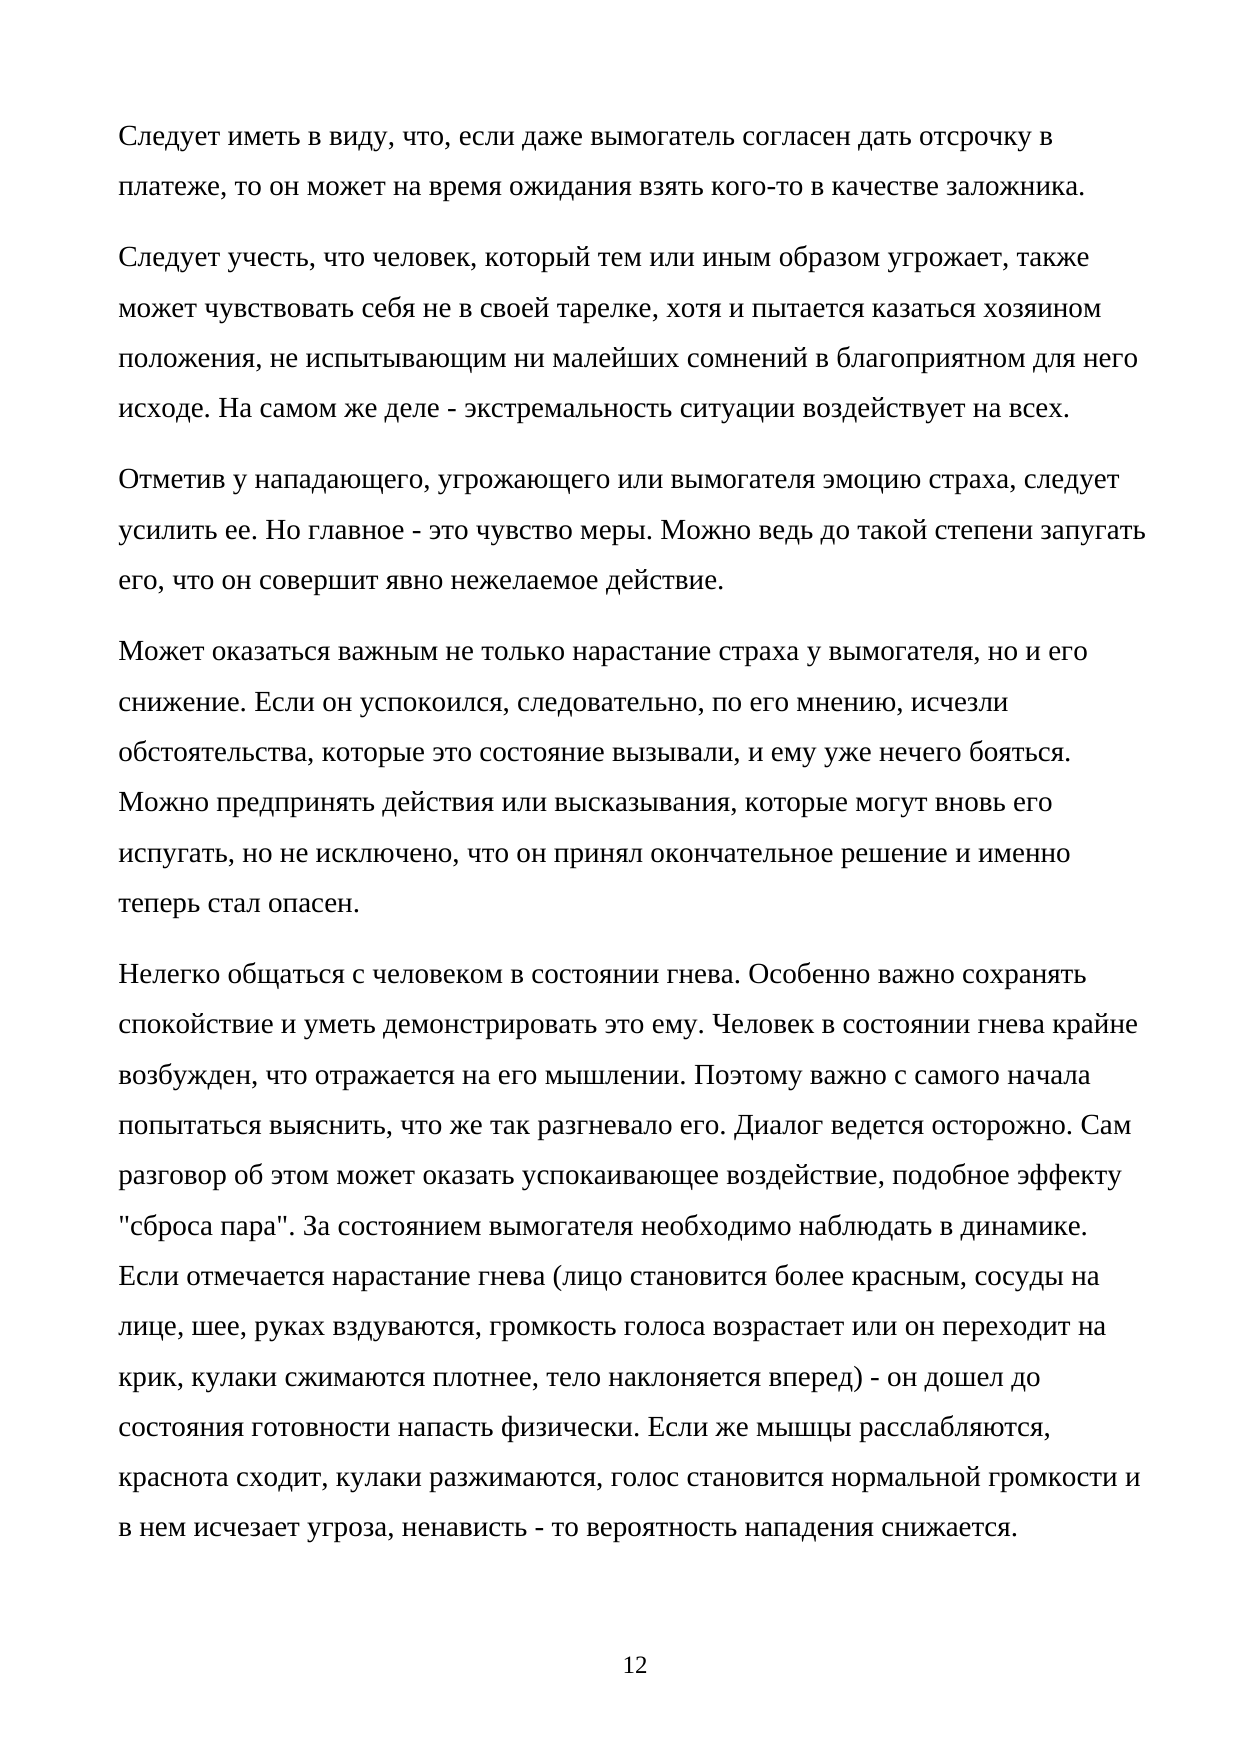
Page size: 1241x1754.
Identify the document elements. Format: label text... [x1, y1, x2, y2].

text Следует учесть, что человек, который тем или иным образом угрожает, также может чувствовать себя не в своей тарелке, хотя и пытается казаться хозяином положения, не испытывающим ни малейших сомнений в благоприятном для него исходе. На самом же деле - экстремальность ситуации воздействует на всех. [118, 239, 1152, 424]
text Может оказаться важным не только нарастание страха у вымогателя, но и его снижение. Если он успокоился, следовательно, по его мнению, исчезли обстоятельства, которые это состояние вызывали, и ему уже нечего бояться. Можно предпринять действия или высказывания, которые могут вновь его испугать, но не исключено, что он принял окончательное решение и именно теперь стал опасен. [118, 633, 1152, 918]
text Нелегко общаться с человеком в состоянии гнева. Особенно важно сохранять спокойствие и уметь демонстрировать это ему. Человек в состоянии гнева крайне возбужден, что отражается на его мышлении. Поэтому важно с самого начала попытаться выяснить, что же так разгневало его. Диалог ведется осторожно. Сам разговор об этом может оказать успокаивающее воздействие, подобное эффекту "сброса пара". За состоянием вымогателя необходимо наблюдать в динамике. Если отмечается нарастание гнева (лицо становится более красным, сосуды на лице, шее, руках вздуваются, громкость голоса возрастает или он переходит на крик, кулаки сжимаются плотнее, тело наклоняется вперед) - он дошел до состояния готовности напасть физически. Если же мышцы расслабляются, краснота сходит, кулаки разжимаются, голос становится нормальной громкости и в нем исчезает угроза, ненависть - то вероятность нападения снижается. [118, 956, 1152, 1543]
text Отметив у нападающего, угрожающего или вымогателя эмоцию страха, следует усилить ее. Но главное - это чувство меры. Можно ведь до такой степени запугать его, что он совершит явно нежелаемое действие. [118, 462, 1152, 596]
text Следует иметь в виду, что, если даже вымогатель согласен дать отсрочку в платеже, то он может на время ожидания взять кого-то в качестве заложника. [118, 118, 1152, 202]
